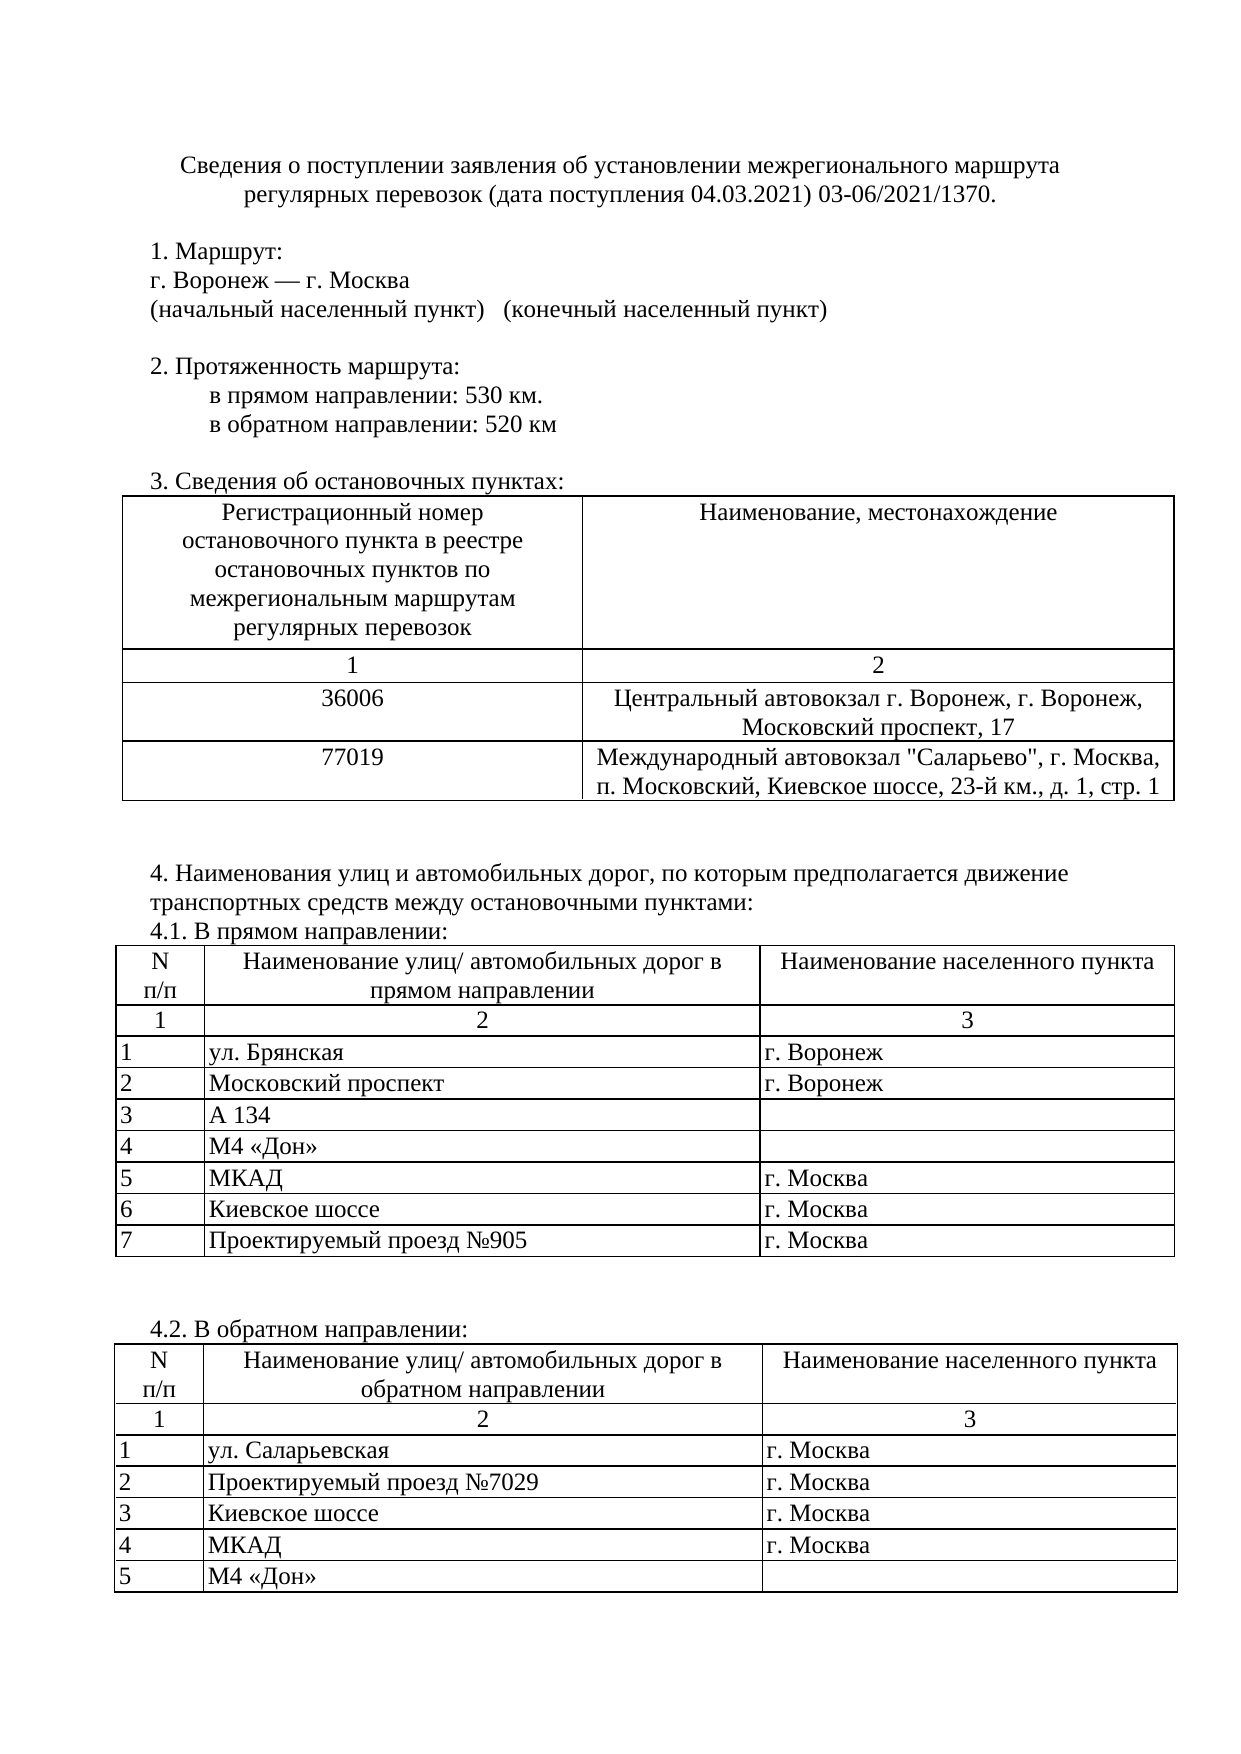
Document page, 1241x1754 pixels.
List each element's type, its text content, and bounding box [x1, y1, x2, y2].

table_cell М4 «Дон» [205, 1131, 759, 1161]
table_cell 1 [117, 1006, 204, 1035]
text 4.1. В прямом направлении: [150, 916, 1090, 945]
table_cell 5 [117, 1163, 204, 1193]
table_cell ул. Брянская [205, 1037, 759, 1067]
table_cell 1 [115, 1435, 203, 1465]
table_cell [761, 1131, 1174, 1161]
table_cell Центральный автовокзал г. Воронеж, г. Воронеж, Московский проспект, 17 [583, 683, 1173, 740]
text 1. Маршрут: [150, 236, 1090, 265]
table_cell 2 [205, 1006, 759, 1035]
table_cell г. Воронеж [761, 1037, 1174, 1067]
table_cell Киевское шоссе [205, 1194, 759, 1224]
table_cell 36006 [123, 683, 582, 740]
table_cell 4 [117, 1131, 204, 1161]
table_cell 3 [115, 1498, 203, 1528]
table_cell Проектируемый проезд №7029 [204, 1467, 762, 1497]
table_cell Московский проспект [205, 1068, 759, 1098]
table_cell 1 [123, 650, 582, 681]
table_cell [761, 1100, 1174, 1130]
table_cell 1 [115, 1404, 203, 1434]
text 4. Наименования улиц и автомобильных дорог, по которым предполагается движение транспортных средств между остановочными пунктами: [150, 858, 1090, 916]
table_header Наименование населенного пункта [761, 946, 1174, 1004]
table_header N п/п [117, 946, 204, 1004]
table_cell г. Москва [761, 1194, 1174, 1224]
table_header Наименование, местонахождение [583, 497, 1173, 648]
table_cell А 134 [205, 1100, 759, 1130]
table_cell г. Воронеж [761, 1068, 1174, 1098]
text 3. Сведения об остановочных пунктах: [150, 466, 1090, 495]
table_cell ул. Саларьевская [204, 1436, 762, 1465]
table_cell 3 [763, 1403, 1177, 1434]
table_cell МКАД [204, 1530, 762, 1560]
table_cell М4 «Дон» [204, 1561, 762, 1591]
table_cell г. Москва [761, 1163, 1174, 1193]
text г. Воронеж — г. Москва [150, 265, 1090, 294]
table_cell г. Москва [763, 1497, 1177, 1528]
table_cell г. Москва [763, 1465, 1177, 1497]
table_cell МКАД [205, 1163, 759, 1193]
table_cell 3 [117, 1100, 204, 1130]
table_header Наименование населенного пункта [763, 1345, 1177, 1402]
table_cell 1 [117, 1037, 204, 1067]
table_cell [763, 1560, 1177, 1591]
table_cell 6 [117, 1194, 204, 1224]
table_header Наименование улиц/ автомобильных дорог в обратном направлении [204, 1345, 762, 1402]
table_cell г. Москва [761, 1226, 1174, 1256]
table_cell 7 [117, 1226, 204, 1256]
text 2. Протяженность маршрута: [150, 351, 1090, 380]
table_header Регистрационный номер остановочного пункта в реестре остановочных пунктов по межрегиональным маршрутам регулярных перевозок [123, 497, 582, 648]
text Сведения о поступлении заявления об установлении межрегионального маршрута регулярных перевозок (дата поступления 04.03.2021) 03-06/2021/1370. [150, 150, 1090, 207]
table_cell 2 [583, 650, 1173, 681]
table_cell Проектируемый проезд №905 [205, 1226, 759, 1256]
text 4.2. В обратном направлении: [150, 1314, 1090, 1343]
text (начальный населенный пункт) (конечный населенный пункт) [150, 294, 1090, 322]
table_header N п/п [115, 1345, 203, 1402]
table_cell 2 [204, 1404, 762, 1434]
text в прямом направлении: 530 км. [150, 380, 1090, 409]
table_cell 2 [117, 1068, 204, 1098]
table_header Наименование улиц/ автомобильных дорог в прямом направлении [205, 946, 759, 1004]
table_cell г. Москва [763, 1528, 1177, 1560]
text в обратном направлении: 520 км [150, 409, 1090, 437]
table_cell Международный автовокзал "Саларьево", г. Москва, п. Московский, Киевское шоссе, 23-й км., д. 1, стр. 1 [583, 742, 1173, 799]
table_cell 4 [115, 1529, 203, 1560]
table_cell 2 [115, 1466, 203, 1497]
table_cell г. Москва [763, 1434, 1177, 1465]
table_cell 3 [761, 1006, 1174, 1035]
table_cell 5 [115, 1561, 203, 1591]
table_cell 77019 [123, 742, 582, 799]
table_cell Киевское шоссе [204, 1498, 762, 1528]
